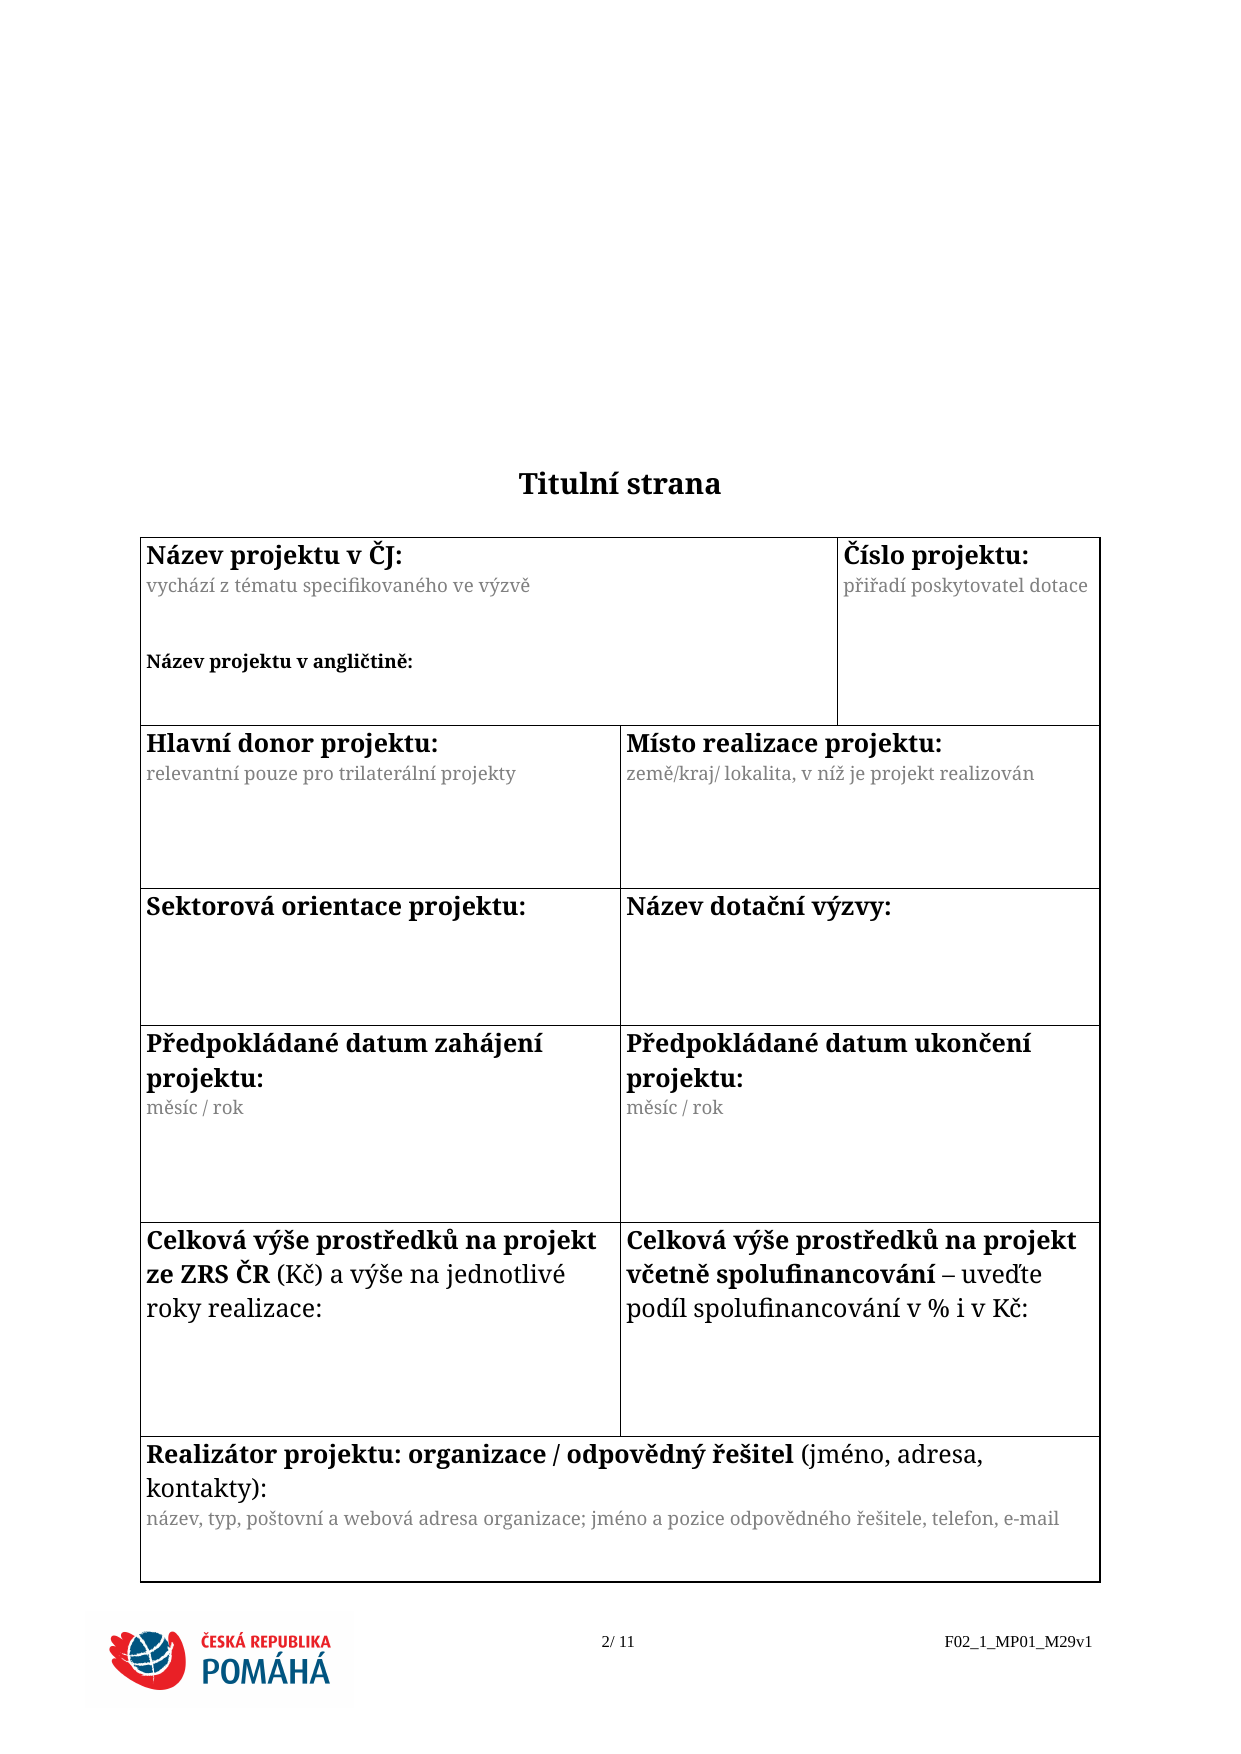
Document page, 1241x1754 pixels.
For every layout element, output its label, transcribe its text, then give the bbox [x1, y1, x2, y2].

table_cell Hlavní donor projektu: relevantní pouze pro trilaterální projekty [141, 726, 620, 888]
table_cell Název dotační výzvy: [621, 889, 1099, 1025]
table_cell Předpokládané datum zahájení projektu: měsíc / rok [141, 1026, 620, 1222]
table_cell Celková výše prostředků na projekt včetně spolufinancování – uveďte podíl spolufinancování v % i v Kč: [621, 1223, 1099, 1436]
table_cell Celková výše prostředků na projekt ze ZRS ČR (Kč) a výše na jednotlivé roky realizace: [141, 1223, 620, 1436]
table_cell Předpokládané datum ukončení projektu: měsíc / rok [621, 1026, 1099, 1222]
table_cell Místo realizace projektu: země/kraj/ lokalita, v níž je projekt realizován [621, 726, 1099, 888]
table_header Číslo projektu: přiřadí poskytovatel dotace [838, 538, 1099, 725]
table_cell Sektorová orientace projektu: [141, 889, 620, 1025]
picture [85, 1611, 354, 1708]
text Titulní strana [118, 463, 1122, 503]
table_header Název projektu v ČJ: vychází z tématu specifikovaného ve výzvě Název projektu v angličtině: [141, 538, 837, 725]
